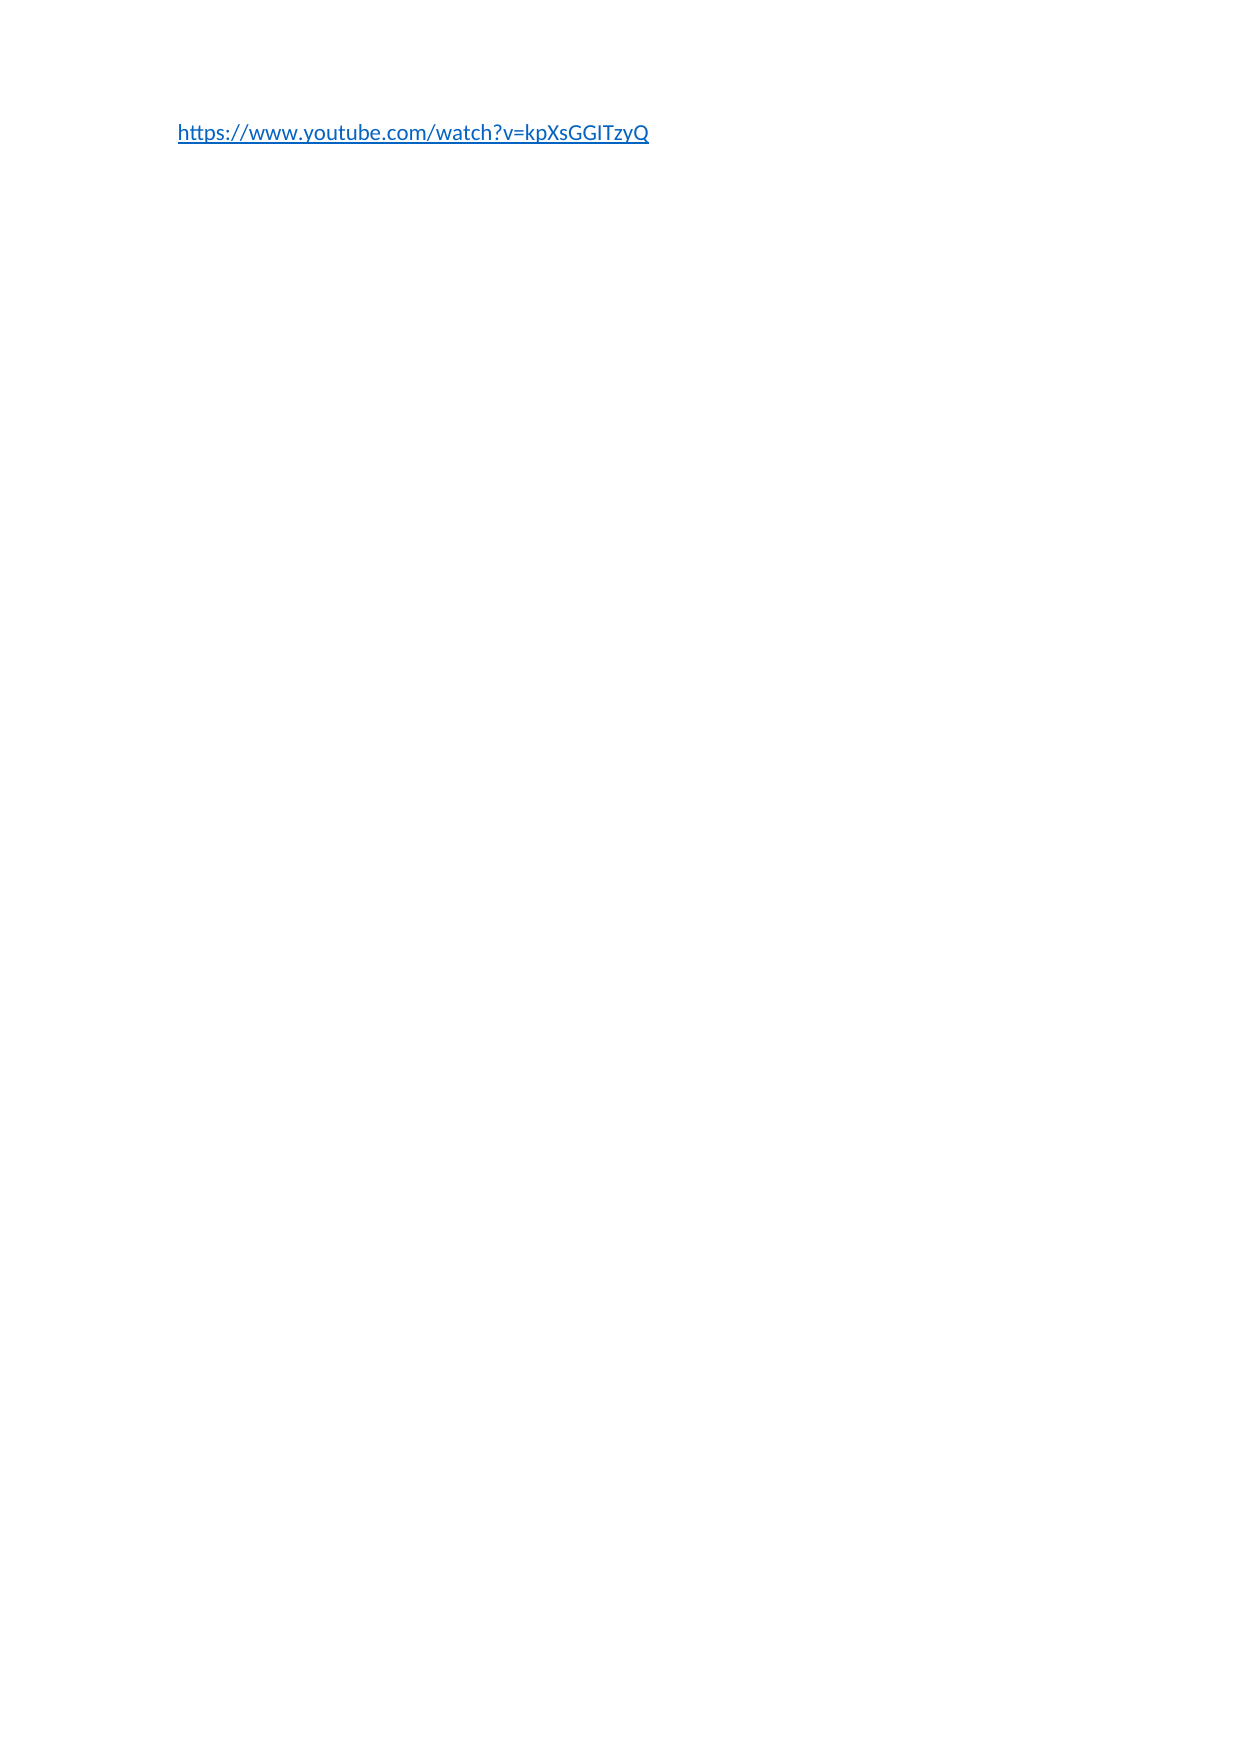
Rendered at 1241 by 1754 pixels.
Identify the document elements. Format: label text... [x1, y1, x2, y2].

text https://www.youtube.com/watch?v=kpXsGGITzyQ [177, 118, 1152, 146]
